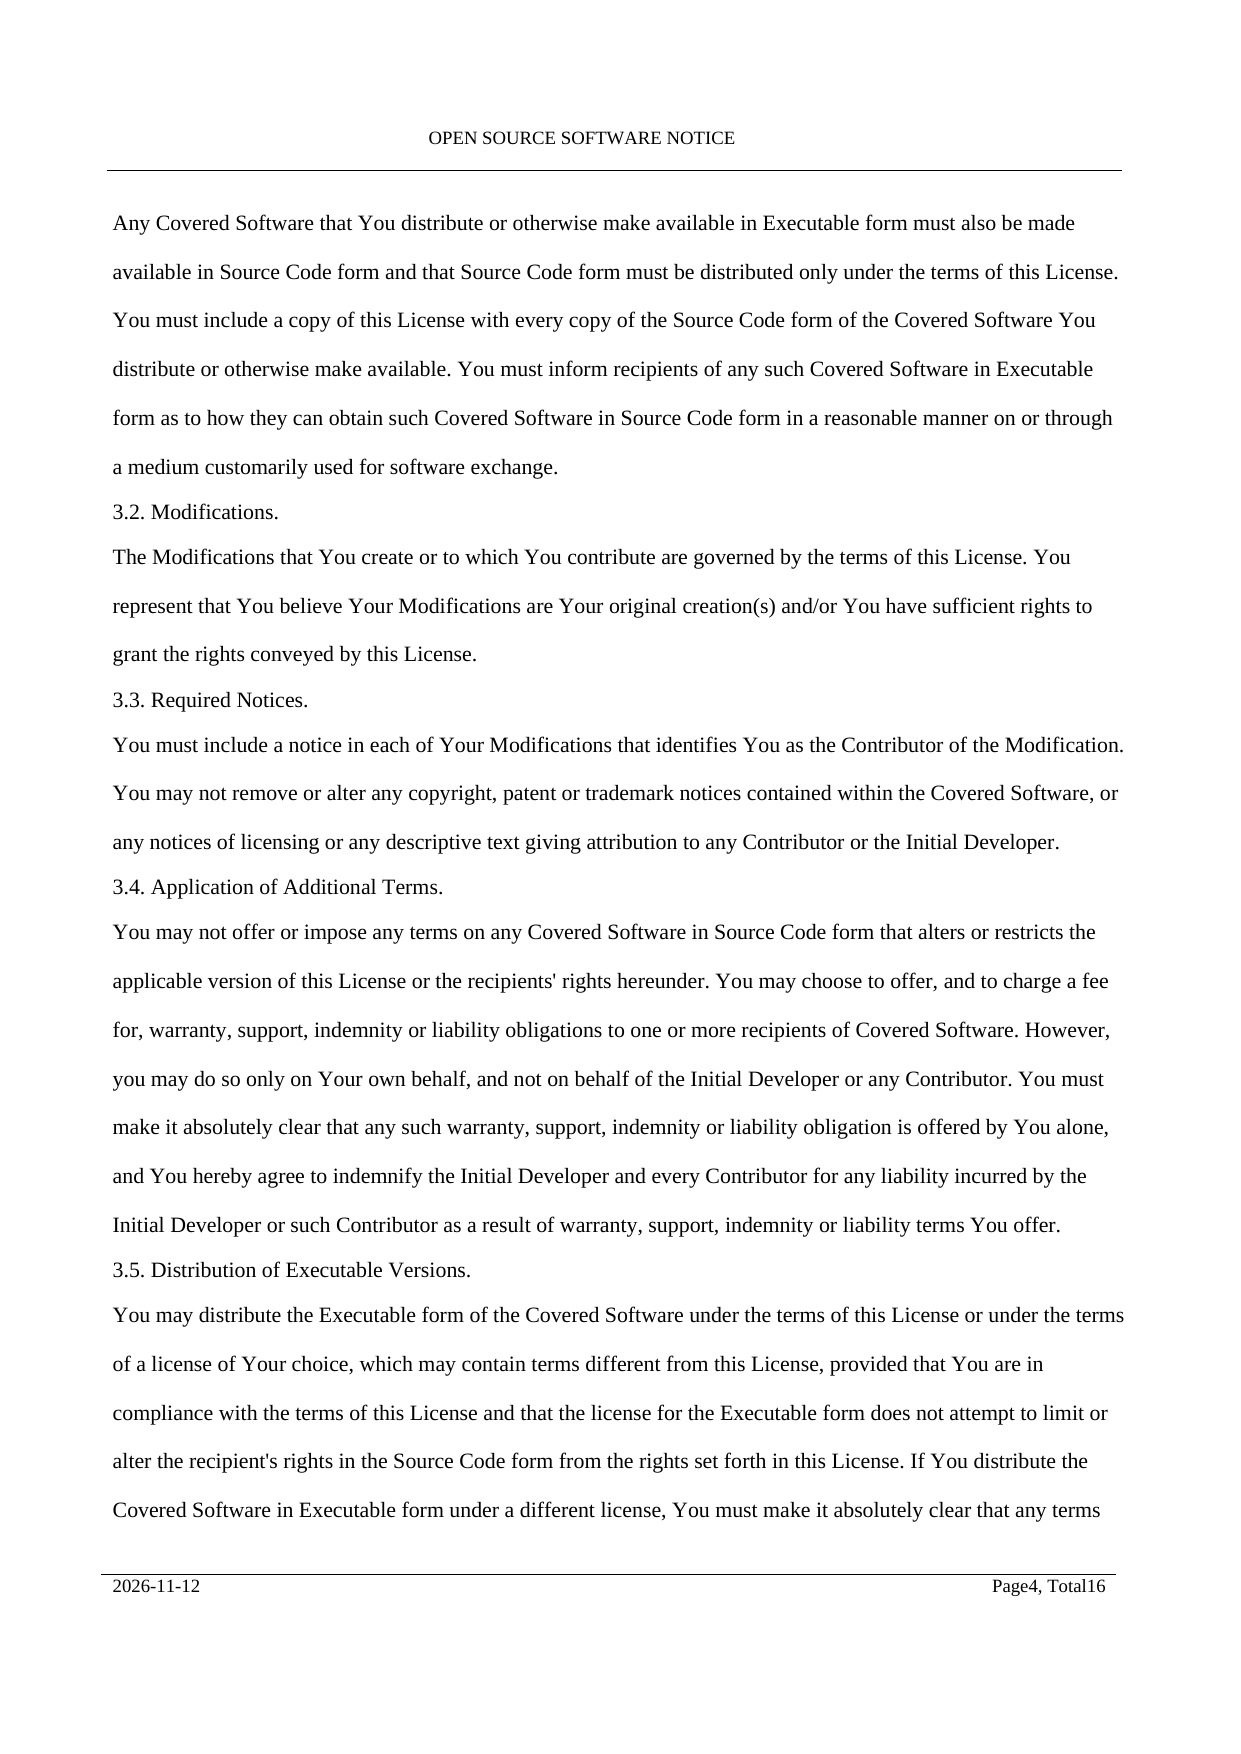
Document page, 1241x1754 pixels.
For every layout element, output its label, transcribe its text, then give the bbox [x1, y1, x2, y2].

text Any Covered Software that You distribute or otherwise make available in Executable form must also be made available in Source Code form and that Source Code form must be distributed only under the terms of this License. You must include a copy of this License with every copy of the Source Code form of the Covered Software You distribute or otherwise make available. You must inform recipients of any such Covered Software in Executable form as to how they can obtain such Covered Software in Source Code form in a reasonable manner on or through a medium customarily used for software exchange. [112, 206, 1128, 483]
text 3.4. Application of Additional Terms. [112, 871, 1128, 903]
text You must include a notice in each of Your Modifications that identifies You as the Contributor of the Modification. You may not remove or alter any copyright, patent or trademark notices contained within the Covered Software, or any notices of licensing or any descriptive text giving attribution to any Contributor or the Initial Developer. [112, 728, 1128, 858]
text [112, 1298, 1128, 1526]
text 3.5. Distribution of Executable Versions. [112, 1253, 1128, 1286]
text 3.3. Required Notices. [112, 683, 1128, 715]
text 3.2. Modifications. [112, 495, 1128, 528]
text The Modifications that You create or to which You contribute are governed by the terms of this License. You represent that You believe Your Modifications are Your original creation(s) and/or You have sufficient rights to grant the rights conveyed by this License. [112, 540, 1128, 670]
text You may not offer or impose any terms on any Covered Software in Source Code form that alters or restricts the applicable version of this License or the recipients' rights hereunder. You may choose to offer, and to charge a fee for, warranty, support, indemnity or liability obligations to one or more recipients of Covered Software. However, you may do so only on Your own behalf, and not on behalf of the Initial Developer or any Contributor. You must make it absolutely clear that any such warranty, support, indemnity or liability obligation is offered by You alone, and You hereby agree to indemnify the Initial Developer and every Contributor for any liability incurred by the Initial Developer or such Contributor as a result of warranty, support, indemnity or liability terms You offer. [112, 916, 1128, 1241]
